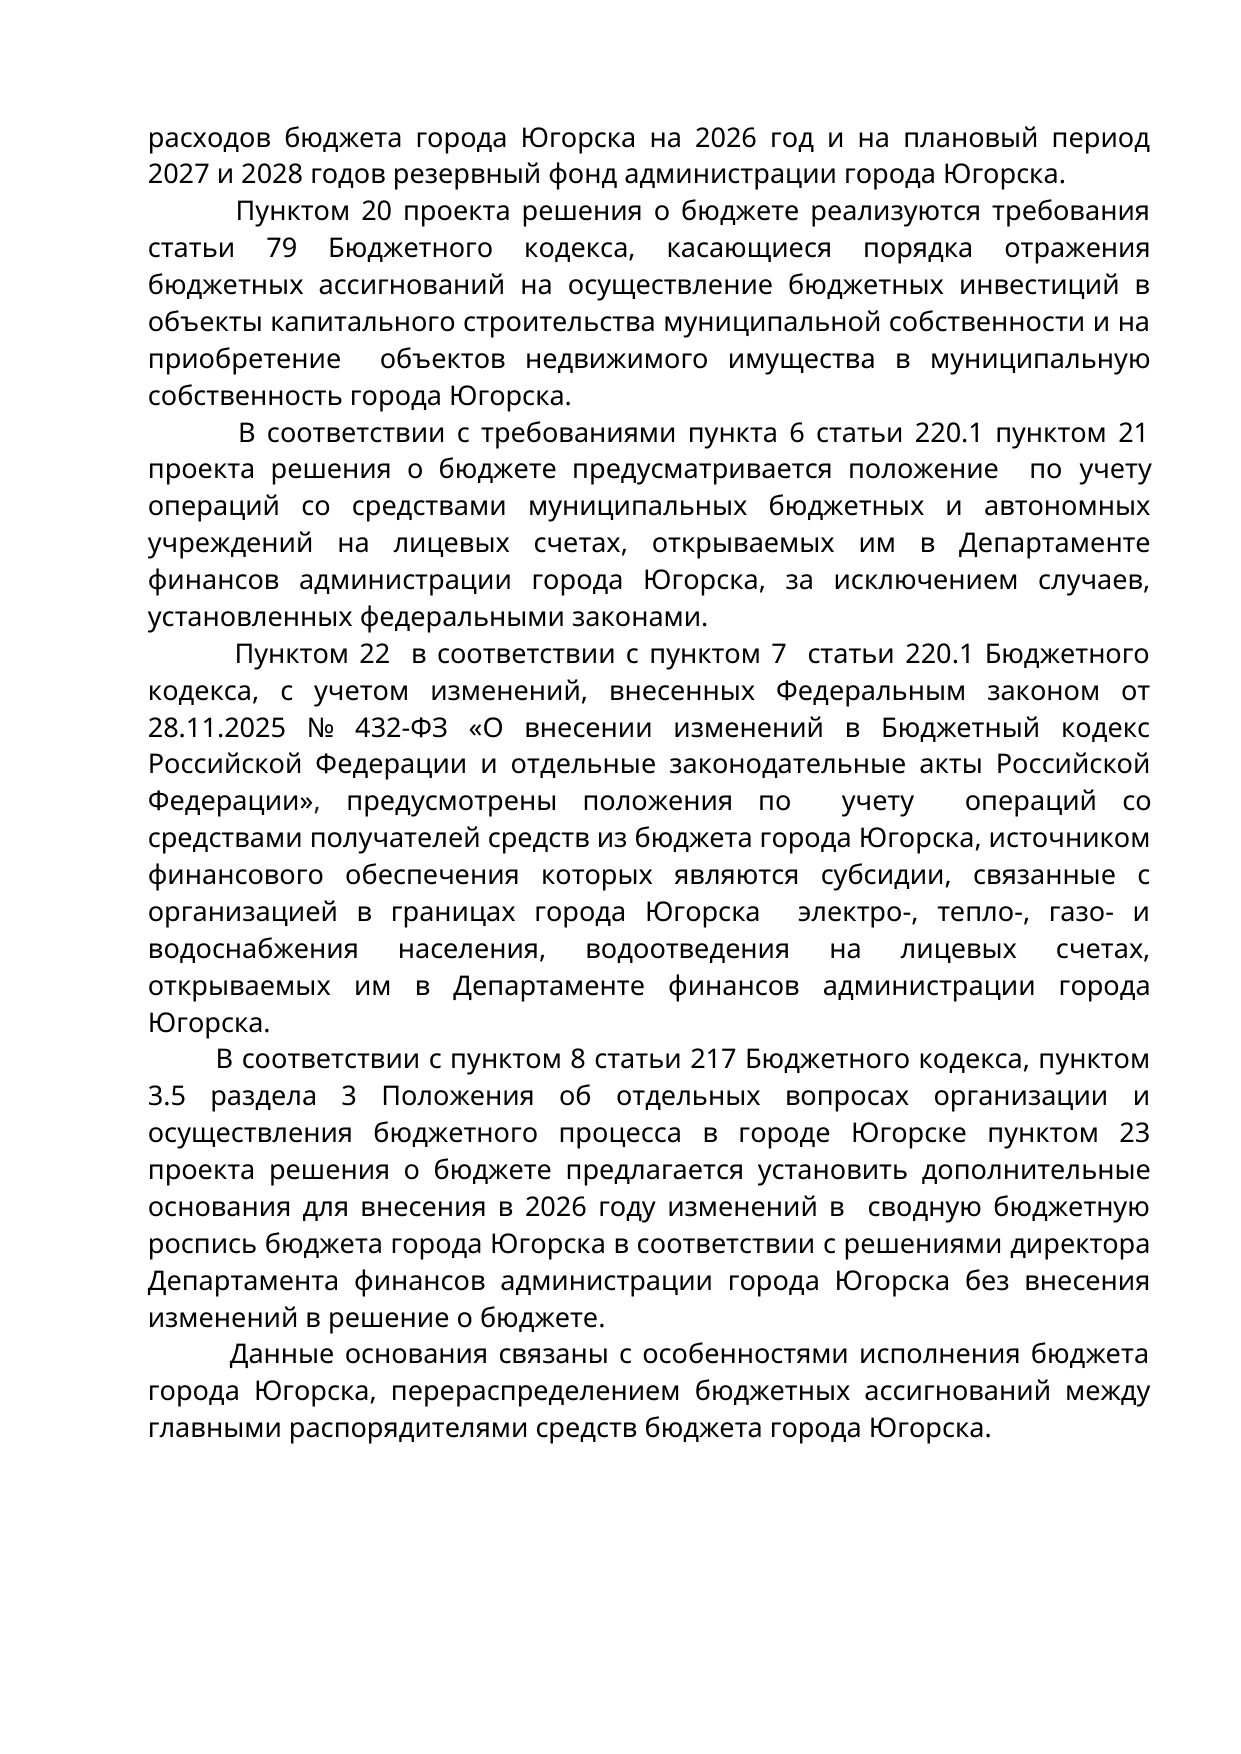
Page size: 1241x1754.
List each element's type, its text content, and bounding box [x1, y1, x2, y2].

text Пунктом 20 проекта решения о бюджете реализуются требования статьи 79 Бюджетного кодекса, касающиеся порядка отражения бюджетных ассигнований на осуществление бюджетных инвестиций в объекты капитального строительства муниципальной собственности и на приобретение объектов недвижимого имущества в муниципальную собственность города Югорска. [148, 192, 1152, 413]
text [148, 118, 1152, 192]
text В соответствии с пунктом 8 статьи 217 Бюджетного кодекса, пунктом 3.5 раздела 3 Положения об отдельных вопросах организации и осуществления бюджетного процесса в городе Югорске пунктом 23 проекта решения о бюджете предлагается установить дополнительные основания для внесения в 2026 году изменений в сводную бюджетную роспись бюджета города Югорска в соответствии с решениями директора Департамента финансов администрации города Югорска без внесения изменений в решение о бюджете. [148, 1040, 1152, 1335]
text Данные основания связаны с особенностями исполнения бюджета города Югорска, перераспределением бюджетных ассигнований между главными распорядителями средств бюджета города Югорска. [148, 1335, 1152, 1446]
text В соответствии с требованиями пункта 6 статьи 220.1 пунктом 21 проекта решения о бюджете предусматривается положение по учету операций со средствами муниципальных бюджетных и автономных учреждений на лицевых счетах, открываемых им в Департаменте финансов администрации города Югорска, за исключением случаев, установленных федеральными законами. [148, 413, 1152, 634]
subtitle Пунктом 22 в соответствии с пунктом 7 статьи 220.1 Бюджетного кодекса, с учетом изменений, внесенных Федеральным законом от 28.11.2025 № 432-ФЗ «О внесении изменений в Бюджетный кодекс Российской Федерации и отдельные законодательные акты Российской Федерации», предусмотрены положения по учету операций со средствами получателей средств из бюджета города Югорска, источником финансового обеспечения которых являются субсидии, связанные с организацией в границах города Югорска электро-, тепло-, газо- и водоснабжения населения, водоотведения на лицевых счетах, открываемых им в Департаменте финансов администрации города Югорска. [148, 634, 1152, 1040]
